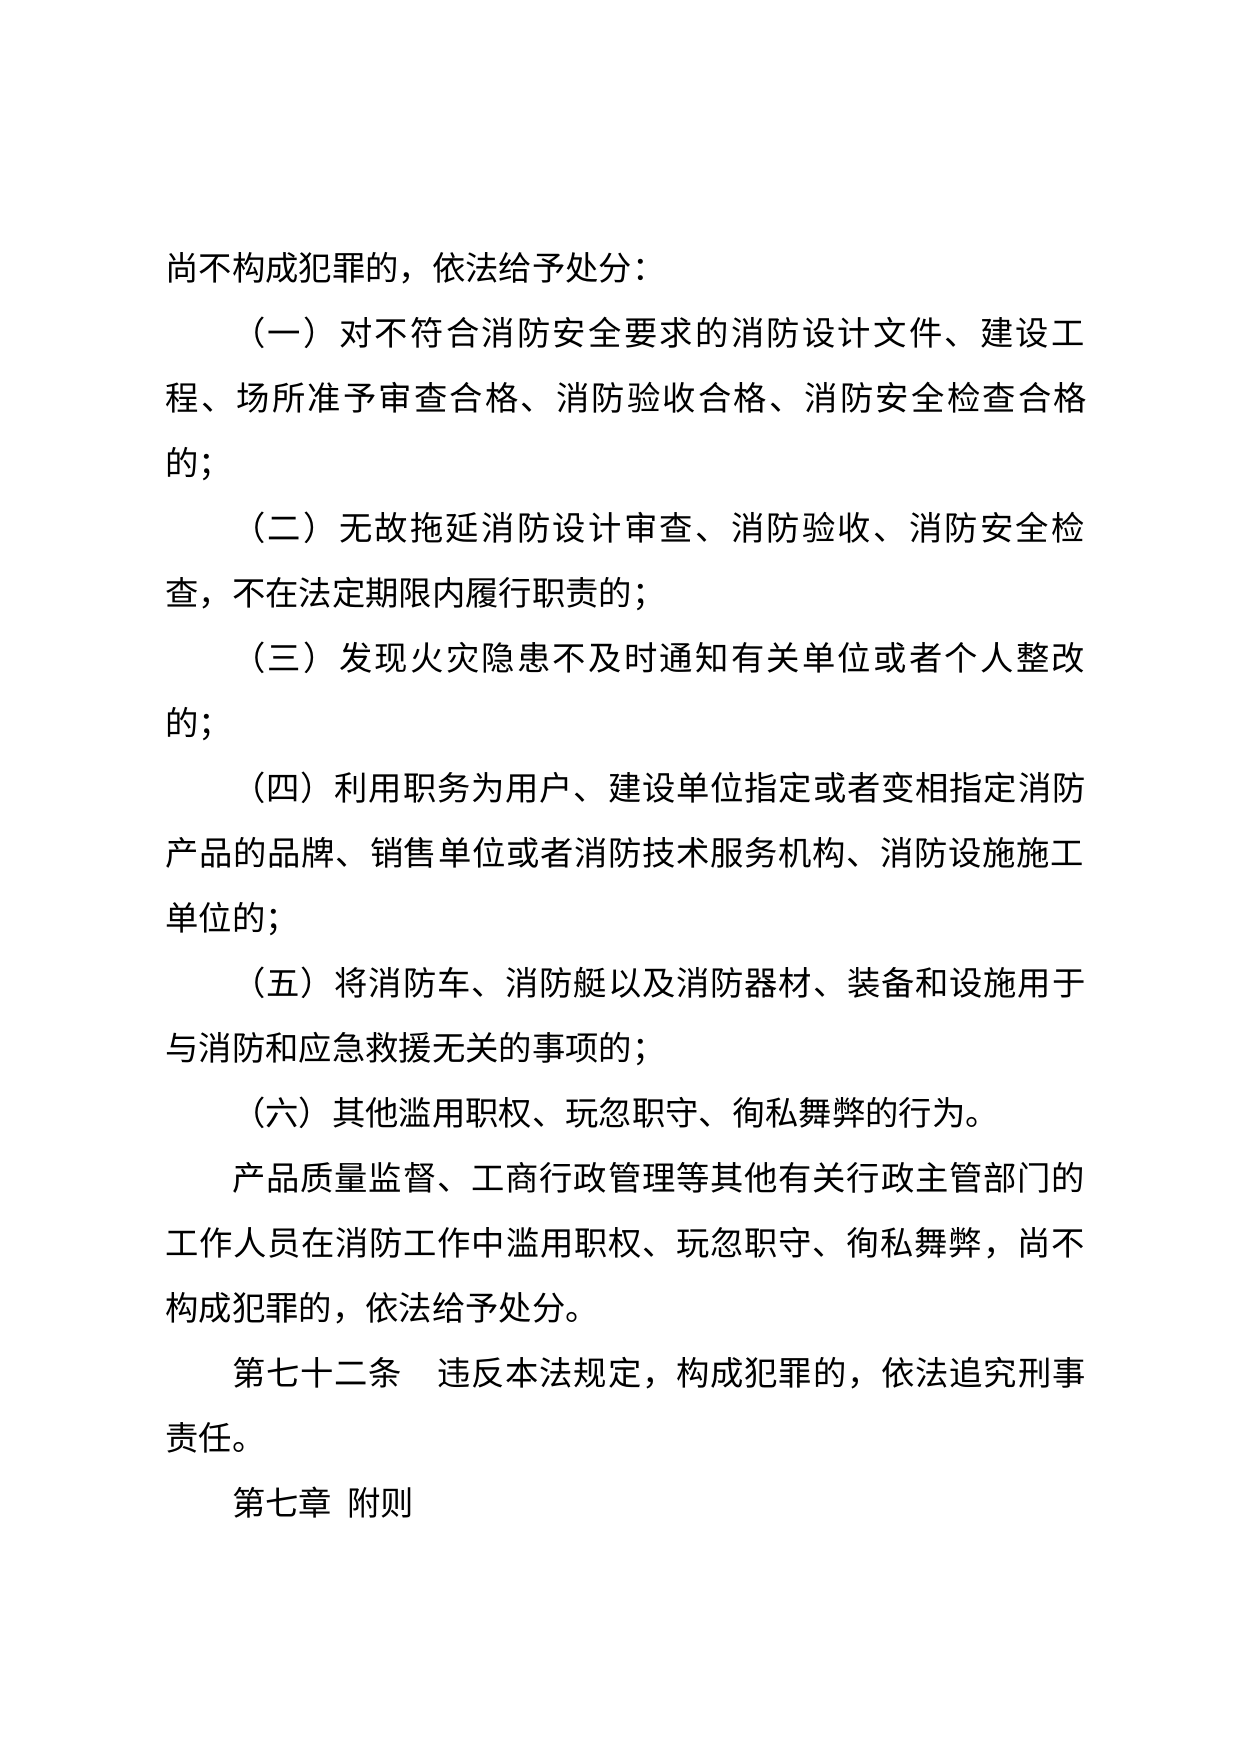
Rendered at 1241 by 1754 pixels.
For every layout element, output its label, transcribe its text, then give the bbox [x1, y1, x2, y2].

text （三）发现火灾隐患不及时通知有关单位或者个人整改的； [165, 623, 1087, 753]
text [165, 233, 1087, 298]
text （一）对不符合消防安全要求的消防设计文件、建设工程、场所准予审查合格、消防验收合格、消防安全检查合格的； [165, 298, 1087, 493]
text （六）其他滥用职权、玩忽职守、徇私舞弊的行为。 [165, 1078, 1087, 1143]
text 产品质量监督、工商行政管理等其他有关行政主管部门的工作人员在消防工作中滥用职权、玩忽职守、徇私舞弊，尚不构成犯罪的，依法给予处分。 [165, 1143, 1087, 1338]
text （四）利用职务为用户、建设单位指定或者变相指定消防产品的品牌、销售单位或者消防技术服务机构、消防设施施工单位的； [165, 753, 1087, 948]
text （二）无故拖延消防设计审查、消防验收、消防安全检查，不在法定期限内履行职责的； [165, 493, 1087, 623]
text 第七章 附则 [165, 1468, 1087, 1533]
text （五）将消防车、消防艇以及消防器材、装备和设施用于与消防和应急救援无关的事项的； [165, 948, 1087, 1078]
text 第七十二条 违反本法规定，构成犯罪的，依法追究刑事责任。 [165, 1338, 1087, 1468]
